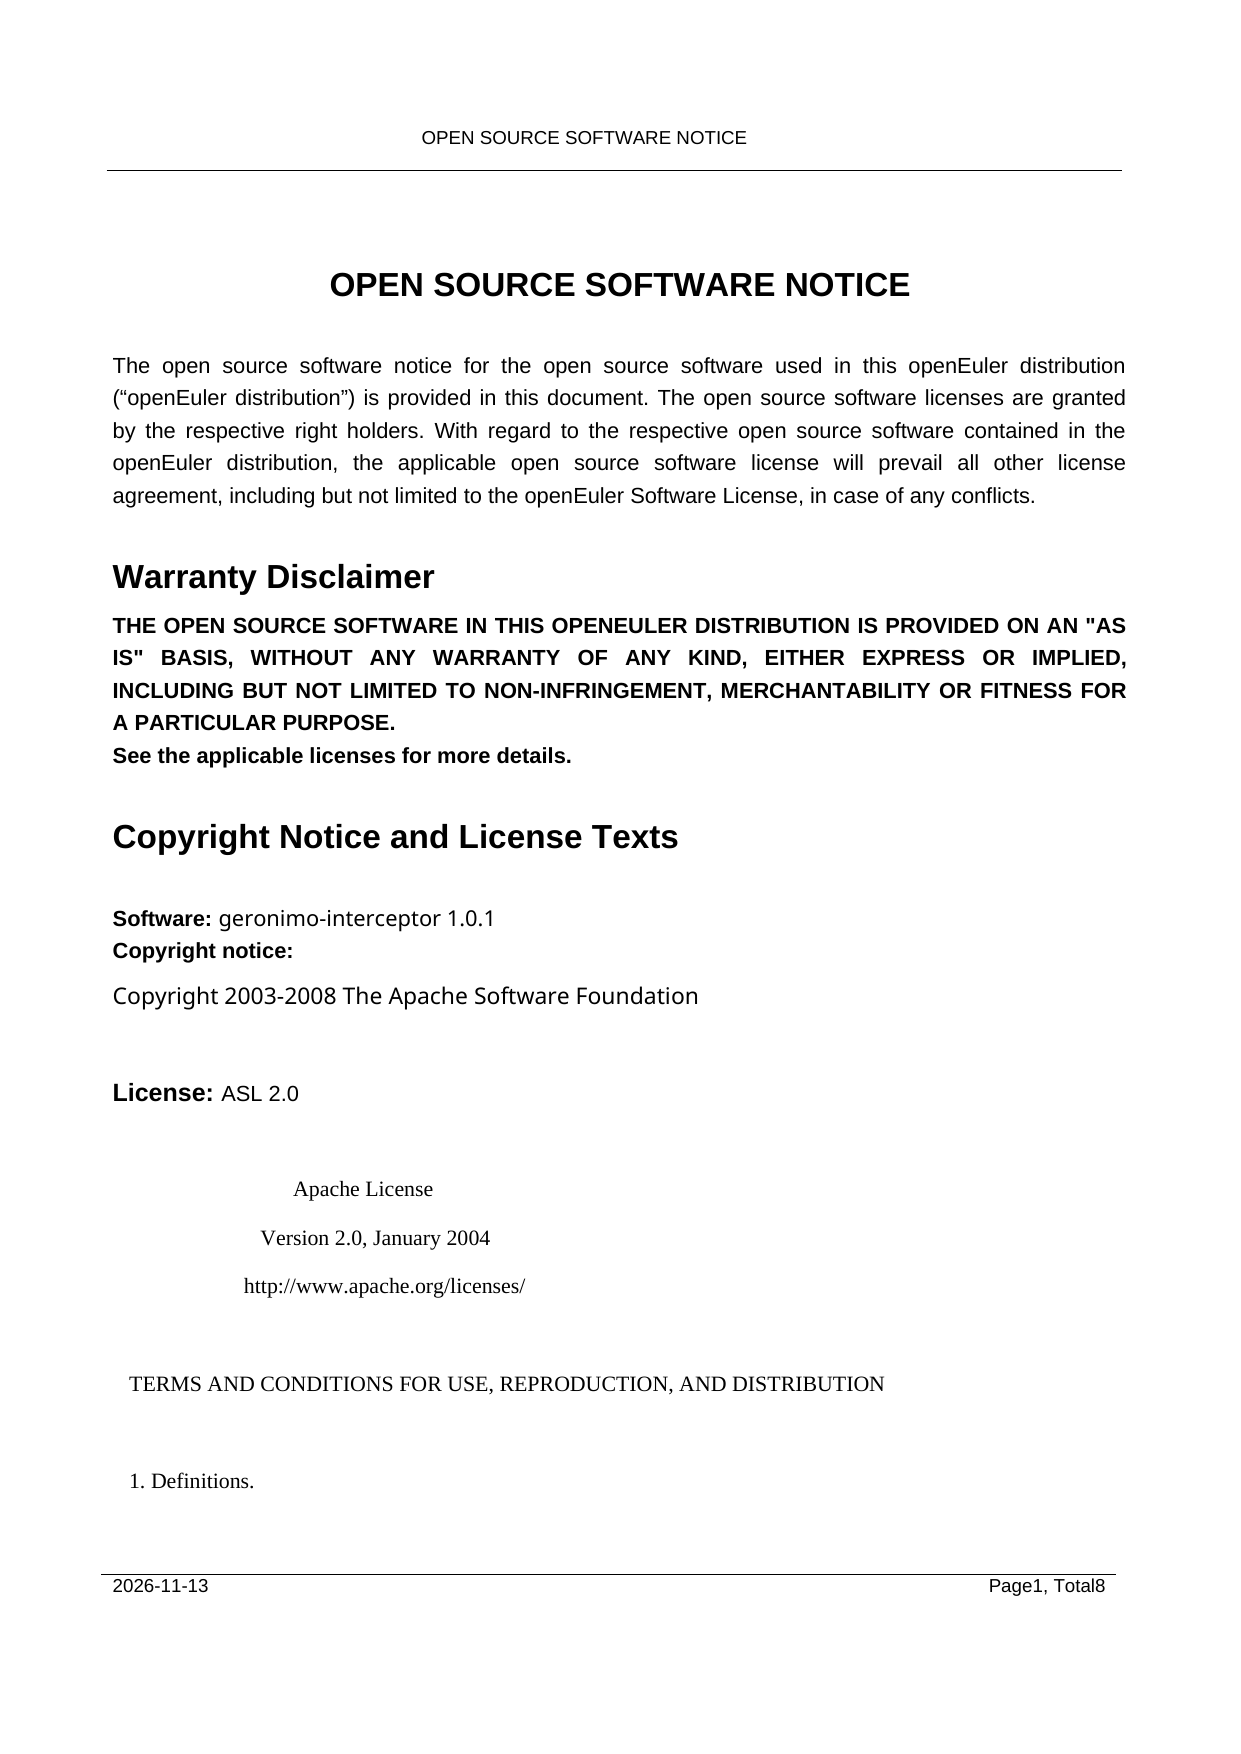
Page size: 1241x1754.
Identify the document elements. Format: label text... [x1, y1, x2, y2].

text Copyright 2003-2008 The Apache Software Foundation [112, 979, 1128, 1060]
text Copyright Notice and License Texts [112, 804, 1128, 869]
text Warranty Disclaimer [112, 544, 1128, 609]
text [112, 1123, 1128, 1497]
text License: ASL 2.0 [112, 1077, 1128, 1109]
text THE OPEN SOURCE SOFTWARE IN THIS OPENEULER DISTRIBUTION IS PROVIDED ON AN "AS IS" BASIS, WITHOUT ANY WARRANTY OF ANY KIND, EITHER EXPRESS OR IMPLIED, INCLUDING BUT NOT LIMITED TO NON-INFRINGEMENT, MERCHANTABILITY OR FITNESS FOR A PARTICULAR PURPOSE. See the applicable licenses for more details. [112, 609, 1128, 771]
text The open source software notice for the open source software used in this openEuler distribution (“openEuler distribution”) is provided in this document. The open source software licenses are granted by the respective right holders. With regard to the respective open source software contained in the openEuler distribution, the applicable open source software license will prevail all other license agreement, including but not limited to the openEuler Software License, in case of any conflicts. [112, 349, 1128, 511]
text OPEN SOURCE SOFTWARE NOTICE [112, 251, 1128, 316]
text Copyright notice: [112, 934, 1128, 966]
text Software: geronimo-interceptor 1.0.1 [112, 901, 1128, 934]
